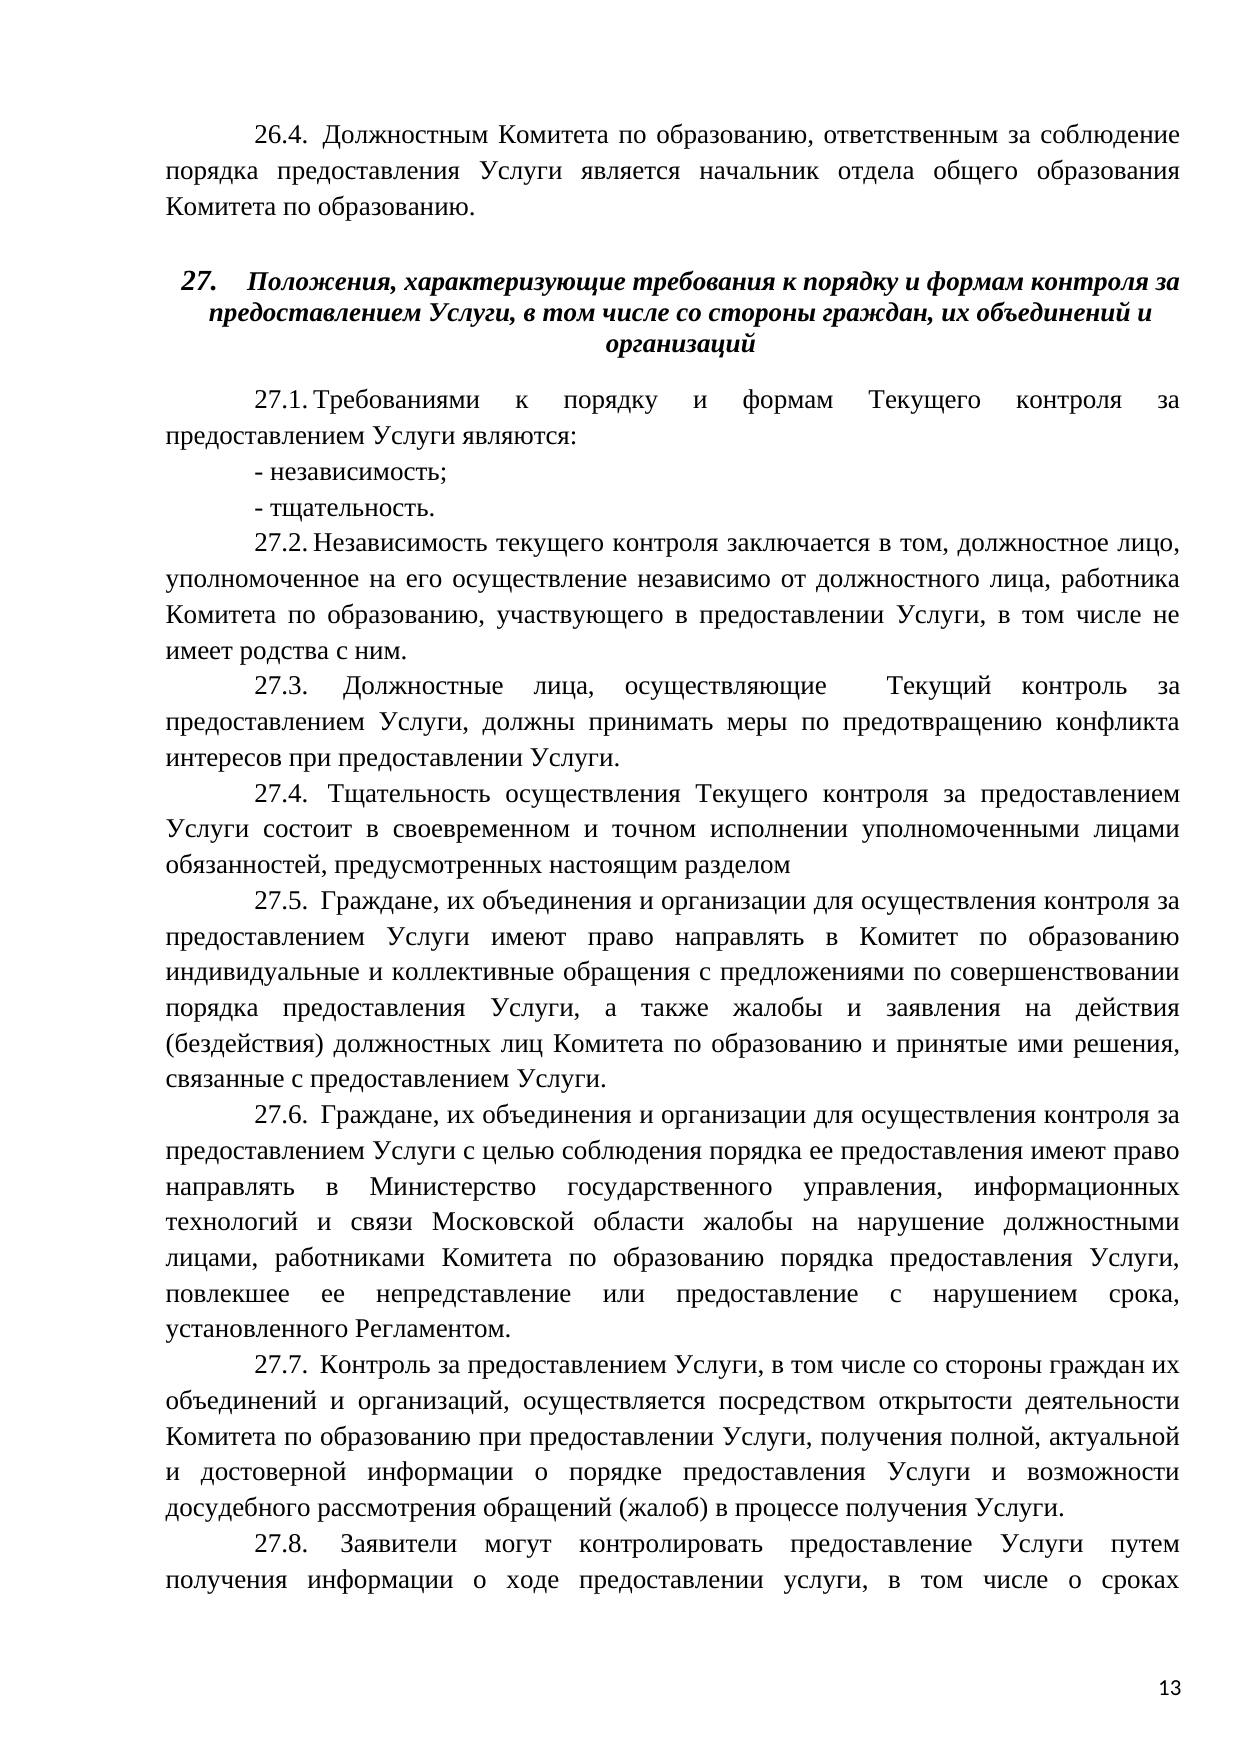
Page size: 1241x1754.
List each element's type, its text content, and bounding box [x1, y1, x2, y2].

text Тщательность осуществления Текущего контроля за предоставлением Услуги состоит в своевременном и точном исполнении уполномоченными лицами обязанностей, предусмотренных настоящим разделом [165, 777, 1181, 879]
list - независимость; [165, 455, 1181, 486]
text Требованиями к порядку и формам Текущего контроля за предоставлением Услуги являются: [165, 384, 1181, 451]
text Должностным Комитета по образованию, ответственным за соблюдение порядка предоставления Услуги является начальник отдела общего образования Комитета по образованию. [165, 118, 1181, 221]
list - тщательность. [165, 491, 1181, 522]
text Граждане, их объединения и организации для осуществления контроля за предоставлением Услуги имеют право направлять в Комитет по образованию индивидуальные и коллективные обращения с предложениями по совершенствовании порядка предоставления Услуги, а также жалобы и заявления на действия (бездействия) должностных лиц Комитета по образованию и принятые ими решения, связанные с предоставлением Услуги. [165, 884, 1181, 1094]
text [165, 1527, 1181, 1594]
text Положения, характеризующие требования к порядку и формам контроля за предоставлением Услуги, в том числе со стороны граждан, их объединений и организаций [180, 263, 1181, 359]
text Контроль за предоставлением Услуги, в том числе со стороны граждан их объединений и организаций, осуществляется посредством открытости деятельности Комитета по образованию при предоставлении Услуги, получения полной, актуальной и достоверной информации о порядке предоставления Услуги и возможности досудебного рассмотрения обращений (жалоб) в процессе получения Услуги. [165, 1348, 1181, 1522]
text Граждане, их объединения и организации для осуществления контроля за предоставлением Услуги с целью соблюдения порядка ее предоставления имеют право направлять в Министерство государственного управления, информационных технологий и связи Московской области жалобы на нарушение должностными лицами, работниками Комитета по образованию порядка предоставления Услуги, повлекшее ее непредставление или предоставление с нарушением срока, установленного Регламентом. [165, 1098, 1181, 1344]
text Должностные лица, осуществляющие Текущий контроль за предоставлением Услуги, должны принимать меры по предотвращению конфликта интересов при предоставлении Услуги. [165, 669, 1181, 772]
text Независимость текущего контроля заключается в том, должностное лицо, уполномоченное на его осуществление независимо от должностного лица, работника Комитета по образованию, участвующего в предоставлении Услуги, в том числе не имеет родства с ним. [165, 527, 1181, 665]
